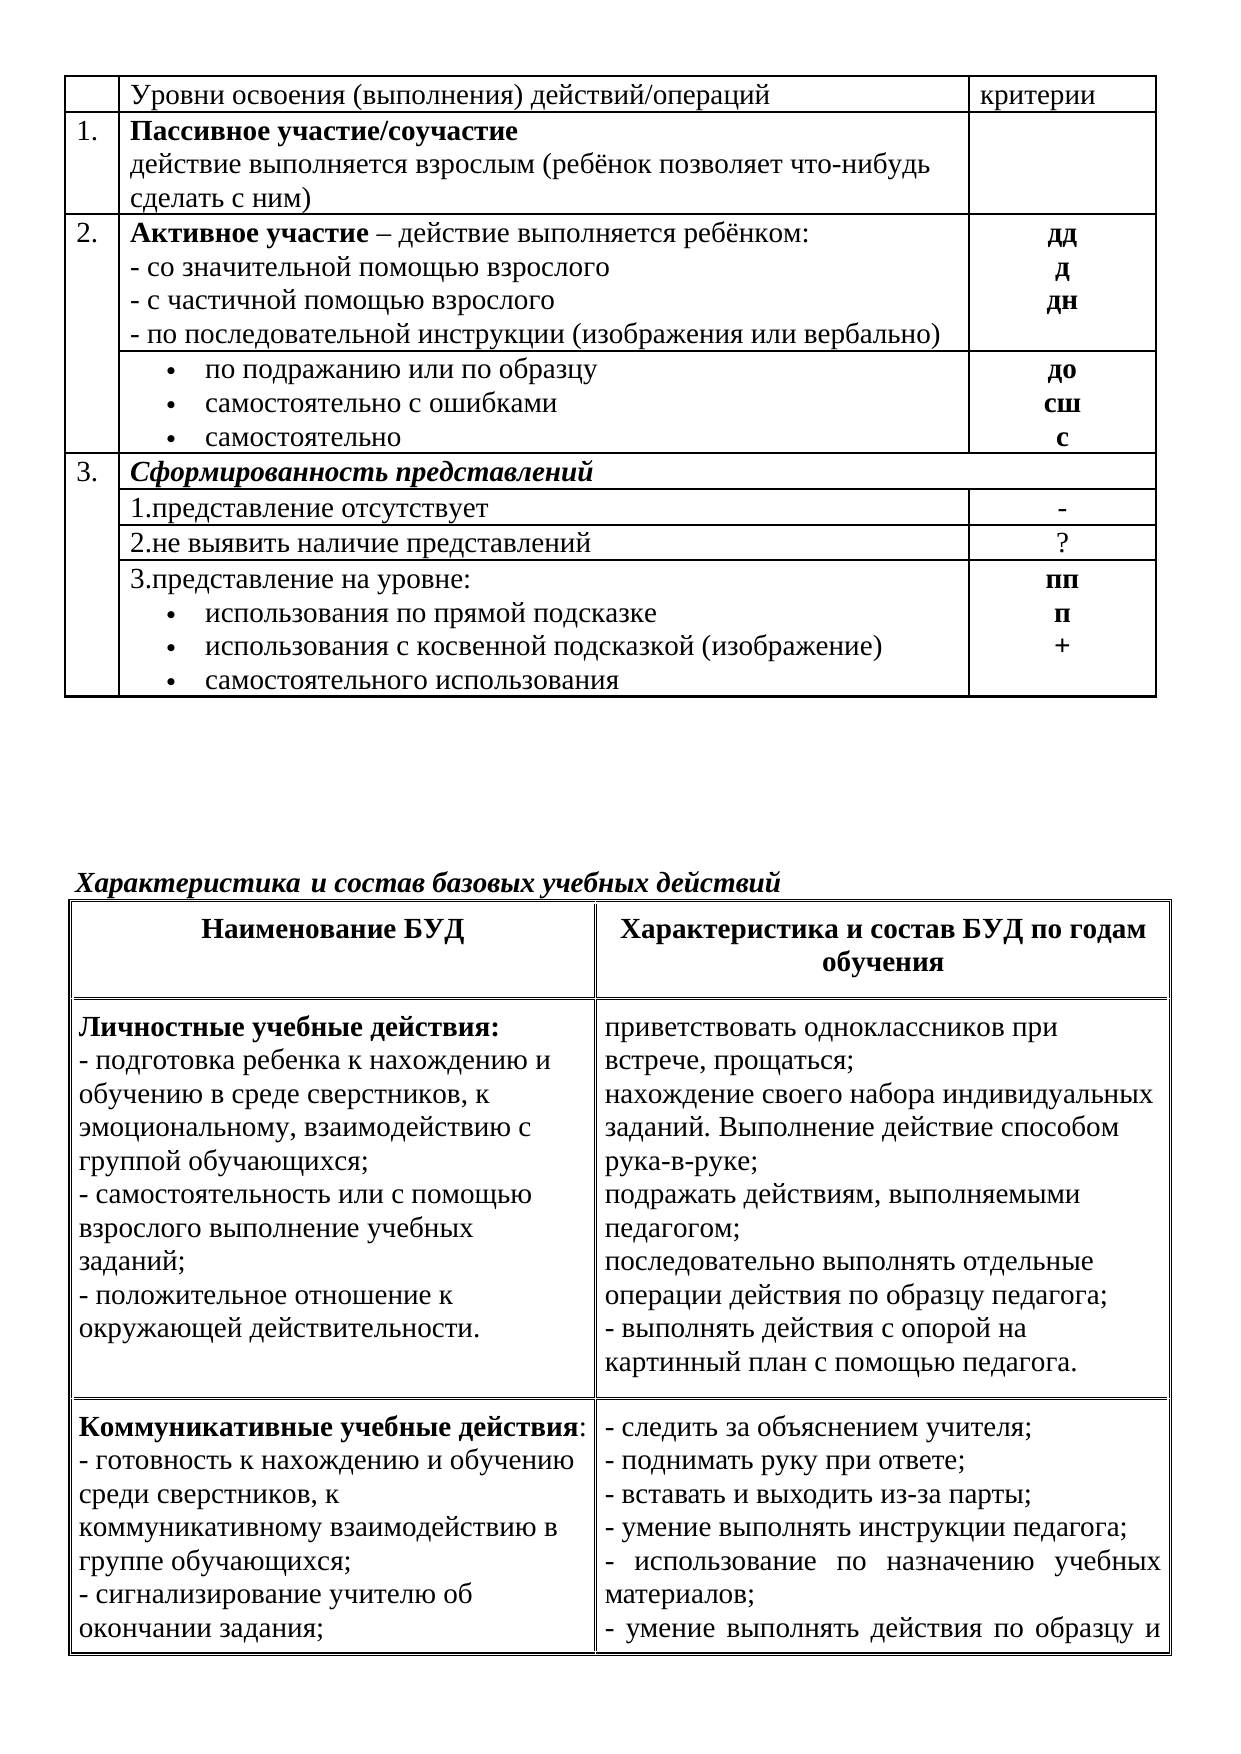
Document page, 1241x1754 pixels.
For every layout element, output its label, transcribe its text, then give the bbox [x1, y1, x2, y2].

table_cell Пассивное участие/соучастие действие выполняется взрослым (ребёнок позволяет что-нибудь сделать с ним) [120, 113, 968, 213]
table_cell Сформированность представлений [120, 454, 1155, 488]
table_cell приветствовать одноклассников при встрече, прощаться; нахождение своего набора индивидуальных заданий. Выполнение действие способом рука-в-руке; подражать действиям, выполняемыми педагогом; последовательно выполнять отдельные операции действия по образцу педагога; - выполнять действия с опорой на картинный план с помощью педагога. [596, 997, 1170, 1397]
table_cell 1. [66, 113, 118, 213]
table_cell Активное участие – действие выполняется ребёнком: - со значительной помощью взрослого - с частичной помощью взрослого - по последовательной инструкции (изображения или вербально) [120, 215, 968, 349]
table_cell ? [970, 526, 1155, 559]
table_header [66, 77, 118, 111]
table_cell 2.не выявить наличие представлений [120, 526, 968, 559]
table_cell 2. [66, 215, 118, 452]
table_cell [70, 1397, 596, 1652]
text Характеристика и состав базовых учебных действий [75, 865, 1165, 899]
table_cell по подражанию или по образцу самостоятельно с ошибками самостоятельно [120, 352, 968, 452]
table_cell пп п + [970, 561, 1155, 695]
table_cell дд д дн [970, 215, 1155, 349]
table_cell Личностные учебные действия: - подготовка ребенка к нахождению и обучению в среде сверстников, к эмоциональному, взаимодействию с группой обучающихся; - самостоятельность или с помощью взрослого выполнение учебных заданий; - положительное отношение к окружающей действительности. [70, 997, 596, 1397]
table_header Характеристика и состав БУД по годам обучения [596, 902, 1169, 997]
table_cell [596, 1397, 1170, 1652]
table_cell - [970, 490, 1155, 523]
table_cell до сш с [970, 352, 1155, 452]
table_cell 1.представление отсутствует [120, 490, 968, 523]
table_header критерии [970, 77, 1155, 111]
table_cell [970, 113, 1155, 213]
table_header Уровни освоения (выполнения) действий/операций [120, 77, 968, 111]
table_cell 3.представление на уровне: использования по прямой подсказке использования с косвенной подсказкой (изображение) самостоятельного использования [120, 561, 968, 695]
table_cell 3. [66, 454, 118, 695]
table_header Наименование БУД [72, 902, 596, 997]
